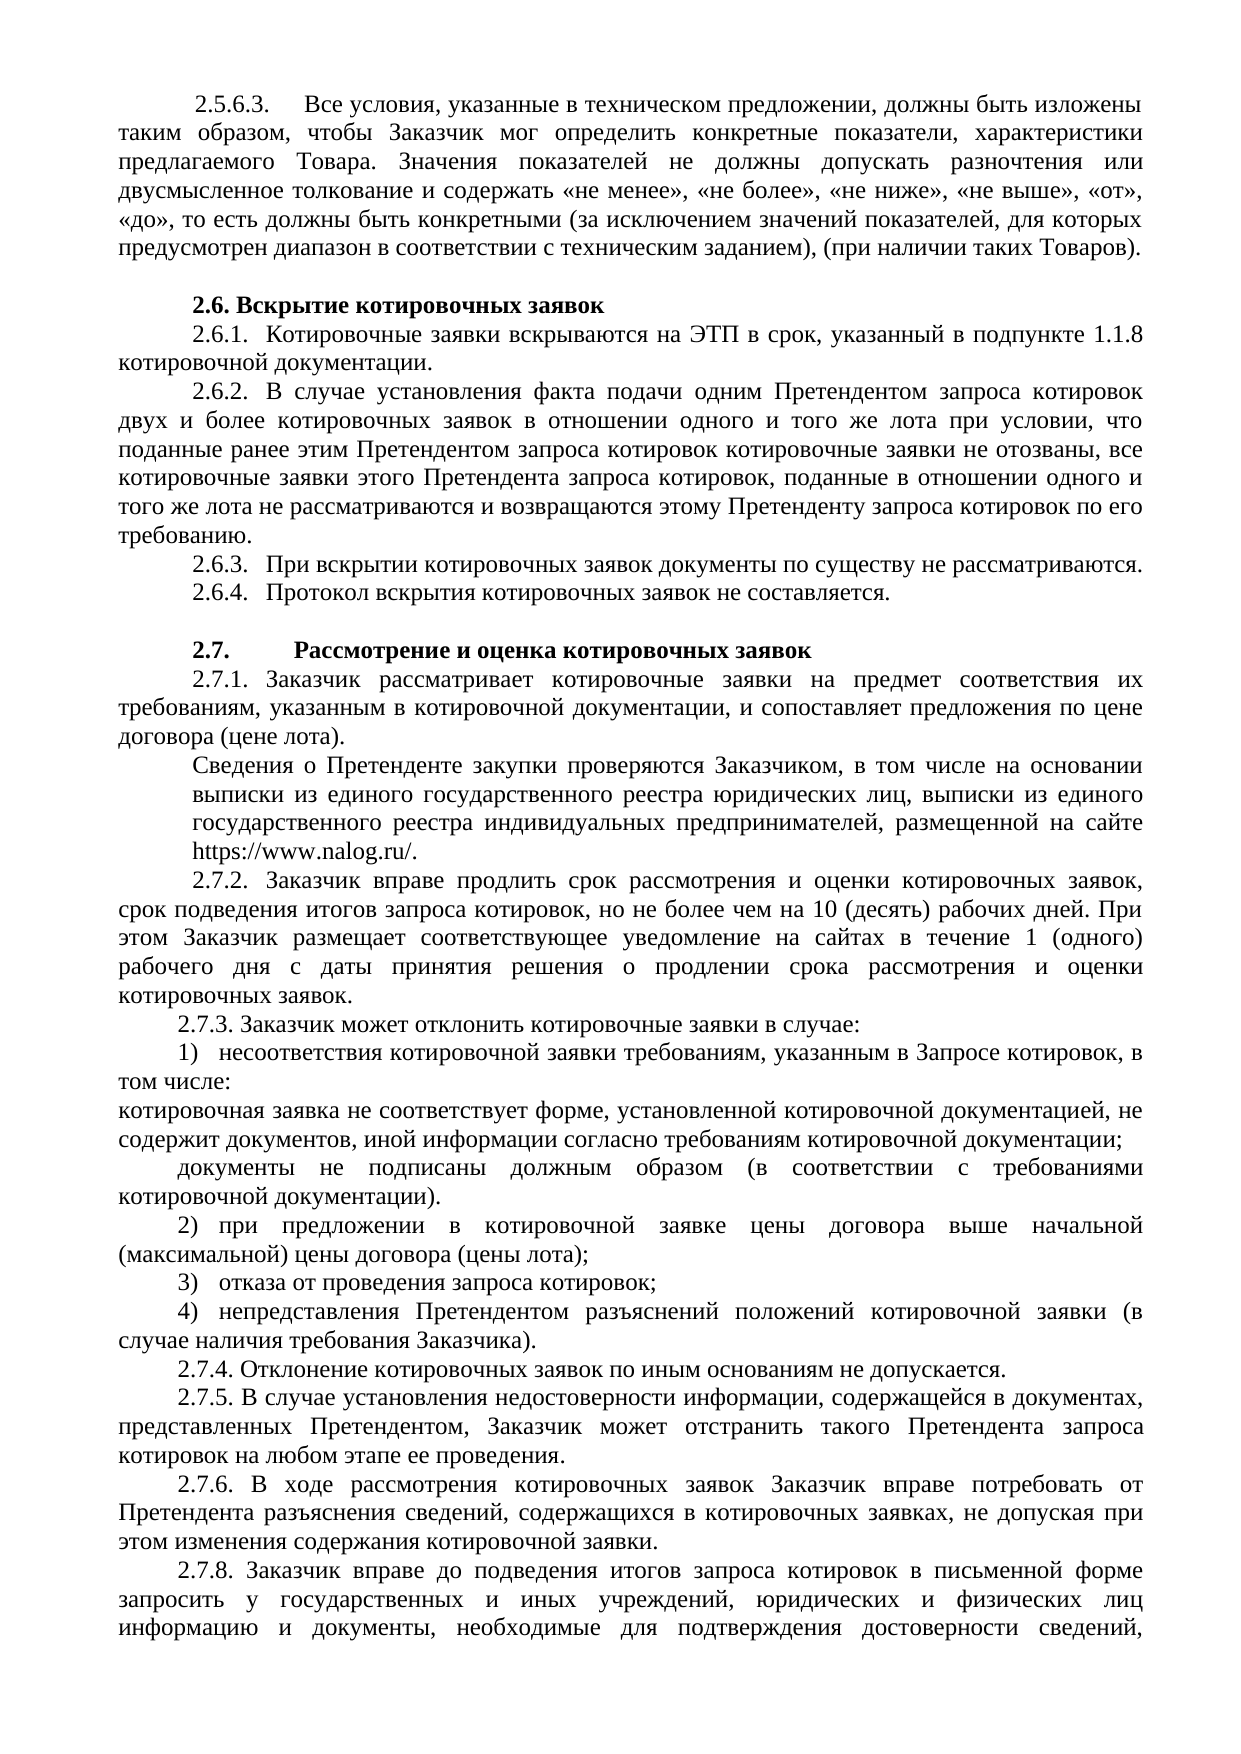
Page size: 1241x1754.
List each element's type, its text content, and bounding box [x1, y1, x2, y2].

list при предложении в котировочной заявке цены договора выше начальной (максимальной) цены договора (цены лота); [118, 1210, 1144, 1267]
list При вскрытии котировочных заявок документы по существу не рассматриваются. [118, 549, 1144, 577]
list Сведения о Претенденте закупки проверяются Заказчиком, в том числе на основании выписки из единого государственного реестра юридических лиц, выписки из единого государственного реестра индивидуальных предпринимателей, размещенной на сайте https://www.nalog.ru/. [192, 750, 1144, 865]
list В случае установления факта подачи одним Претендентом запроса котировок двух и более котировочных заявок в отношении одного и того же лота при условии, что поданные ранее этим Претендентом запроса котировок котировочные заявки не отозваны, все котировочные заявки этого Претендента запроса котировок, поданные в отношении одного и того же лота не рассматриваются и возвращаются этому Претенденту запроса котировок по его требованию. [118, 376, 1144, 549]
list Заказчик рассматривает котировочные заявки на предмет соответствия их требованиям, указанным в котировочной документации, и сопоставляет предложения по цене договора (цене лота). [118, 664, 1144, 750]
text 2.5.6.3. Все условия, указанные в техническом предложении, должны быть изложены таким образом, чтобы Заказчик мог определить конкретные показатели, характеристики предлагаемого Товара. Значения показателей не должны допускать разночтения или двусмысленное толкование и содержать «не менее», «не более», «не ниже», «не выше», «от», «до», то есть должны быть конкретными (за исключением значений показателей, для которых предусмотрен диапазон в соответствии с техническим заданием), (при наличии таких Товаров). [118, 89, 1144, 261]
text 2.7.4. Отклонение котировочных заявок по иным основаниям не допускается. [177, 1354, 1144, 1382]
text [118, 1555, 1144, 1641]
list Протокол вскрытия котировочных заявок не составляется. [118, 577, 1144, 606]
text документы не подписаны должным образом (в соответствии с требованиями котировочной документации). [118, 1152, 1144, 1210]
text 2.7.3. Заказчик может отклонить котировочные заявки в случае: [177, 1009, 1144, 1037]
subtitle 2.6. Вскрытие котировочных заявок [143, 290, 1144, 319]
list отказа от проведения запроса котировок; [118, 1267, 1144, 1296]
subtitle Рассмотрение и оценка котировочных заявок [192, 635, 1144, 664]
list Котировочные заявки вскрываются на ЭТП в срок, указанный в подпункте 1.1.8 котировочной документации. [118, 319, 1144, 376]
text 2.7.5. В случае установления недостоверности информации, содержащейся в документах, представленных Претендентом, Заказчик может отстранить такого Претендента запроса котировок на любом этапе ее проведения. [118, 1382, 1144, 1469]
list Заказчик вправе продлить срок рассмотрения и оценки котировочных заявок, срок подведения итогов запроса котировок, но не более чем на 10 (десять) рабочих дней. При этом Заказчик размещает соответствующее уведомление на сайтах в течение 1 (одного) рабочего дня с даты принятия решения о продлении срока рассмотрения и оценки котировочных заявок. [118, 865, 1144, 1009]
text котировочная заявка не соответствует форме, установленной котировочной документацией, не содержит документов, иной информации согласно требованиям котировочной документации; [118, 1095, 1144, 1152]
list несоответствия котировочной заявки требованиям, указанным в Запросе котировок, в том числе: [118, 1037, 1144, 1095]
text 2.7.6. В ходе рассмотрения котировочных заявок Заказчик вправе потребовать от Претендента разъяснения сведений, содержащихся в котировочных заявках, не допуская при этом изменения содержания котировочной заявки. [118, 1469, 1144, 1555]
list непредставления Претендентом разъяснений положений котировочной заявки (в случае наличия требования Заказчика). [118, 1296, 1144, 1354]
